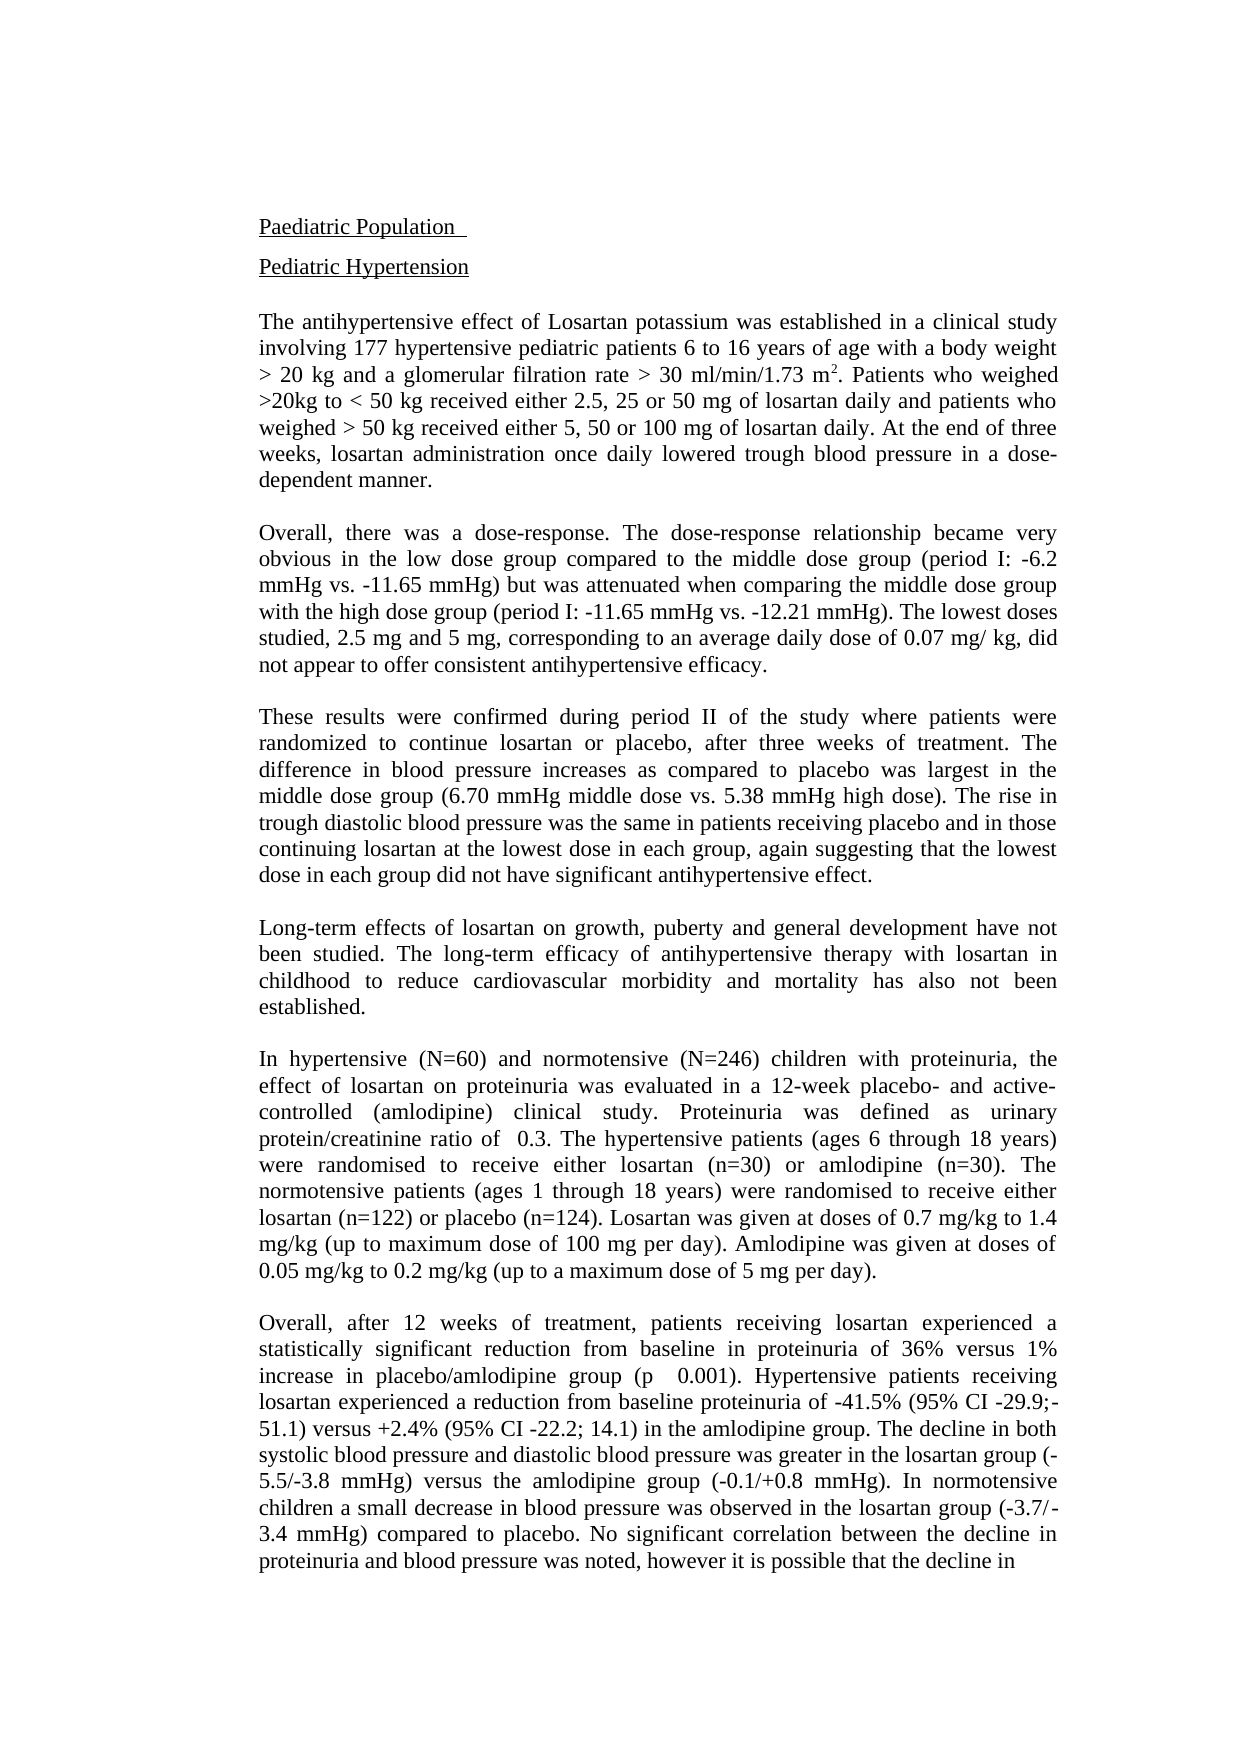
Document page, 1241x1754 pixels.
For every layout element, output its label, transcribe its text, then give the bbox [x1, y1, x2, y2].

text The antihypertensive effect of Losartan potassium was established in a clinical study involving 177 hypertensive pediatric patients 6 to 16 years of age with a body weight > 20 kg and a glomerular filration rate > 30 ml/min/1.73 m2. Patients who weighed >20kg to < 50 kg received either 2.5, 25 or 50 mg of losartan daily and patients who weighed > 50 kg received either 5, 50 or 100 mg of losartan daily. At the end of three weeks, losartan administration once daily lowered trough blood pressure in a dose-dependent manner. [258, 308, 1059, 493]
text These results were confirmed during period II of the study where patients were randomized to continue losartan or placebo, after three weeks of treatment. The difference in blood pressure increases as compared to placebo was largest in the middle dose group (6.70 mmHg middle dose vs. 5.38 mmHg high dose). The rise in trough diastolic blood pressure was the same in patients receiving placebo and in those continuing losartan at the lowest dose in each group, again suggesting that the lowest dose in each group did not have significant antihypertensive effect. [258, 703, 1059, 888]
text Long-term effects of losartan on growth, puberty and general development have not been studied. The long-term efficacy of antihypertensive therapy with losartan in childhood to reduce cardiovascular morbidity and mortality has also not been established. [258, 914, 1059, 1020]
text In hypertensive (N=60) and normotensive (N=246) children with proteinuria, the effect of losartan on proteinuria was evaluated in a 12-week placebo- and active-controlled (amlodipine) clinical study. Proteinuria was defined as urinary protein/creatinine ratio of 0.3. The hypertensive patients (ages 6 through 18 years) were randomised to receive either losartan (n=30) or amlodipine (n=30). The normotensive patients (ages 1 through 18 years) were randomised to receive either losartan (n=122) or placebo (n=124). Losartan was given at doses of 0.7 mg/kg to 1.4 mg/kg (up to maximum dose of 100 mg per day). Amlodipine was given at doses of 0.05 mg/kg to 0.2 mg/kg (up to a maximum dose of 5 mg per day). [258, 1046, 1059, 1284]
text Overall, there was a dose-response. The dose-response relationship became very obvious in the low dose group compared to the middle dose group (period I: -6.2 mmHg vs. -11.65 mmHg) but was attenuated when comparing the middle dose group with the high dose group (period I: -11.65 mmHg vs. -12.21 mmHg). The lowest doses studied, 2.5 mg and 5 mg, corresponding to an average daily dose of 0.07 mg/ kg, did not appear to offer consistent antihypertensive efficacy. [258, 519, 1059, 678]
text Overall, after 12 weeks of treatment, patients receiving losartan experienced a statistically significant reduction from baseline in proteinuria of 36% versus 1% increase in placebo/amlodipine group (p 0.001). Hypertensive patients receiving losartan experienced a reduction from baseline proteinuria of -41.5% (95% CI -29.9;51.1) versus +2.4% (95% CI -22.2; 14.1) in the amlodipine group. The decline in both systolic blood pressure and diastolic blood pressure was greater in the losartan group (-5.5/-3.8 mmHg) versus the amlodipine group (-0.1/+0.8 mmHg). In normotensive children a small decrease in blood pressure was observed in the losartan group (-3.7/3.4 mmHg) compared to placebo. No significant correlation between the decline in proteinuria and blood pressure was noted, however it is possible that the decline in [258, 1309, 1059, 1574]
text Paediatric Population Pediatric Hypertension [258, 202, 1059, 282]
